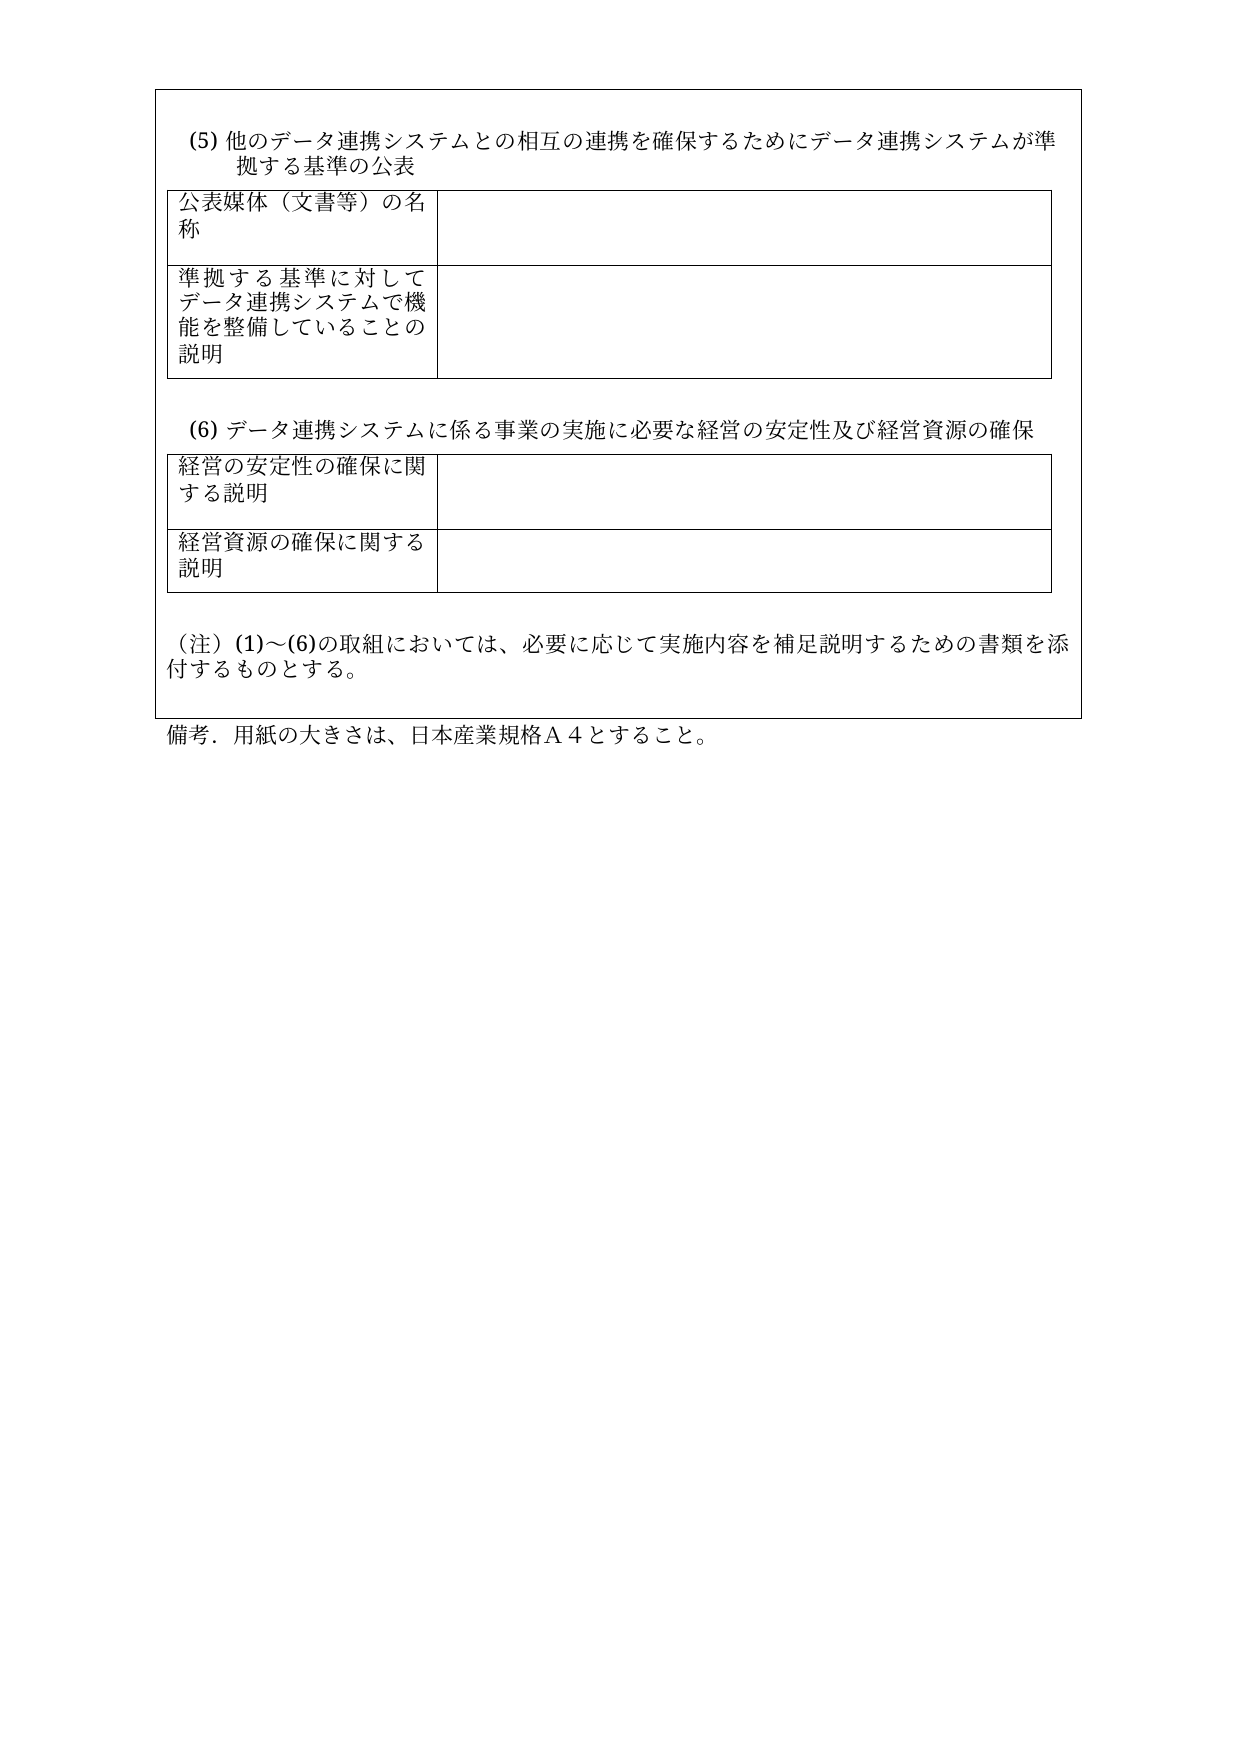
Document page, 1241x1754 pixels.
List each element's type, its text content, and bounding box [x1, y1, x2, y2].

text 備考．用紙の大きさは、日本産業規格Ａ４とすること。 [167, 719, 1070, 750]
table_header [156, 90, 1081, 717]
